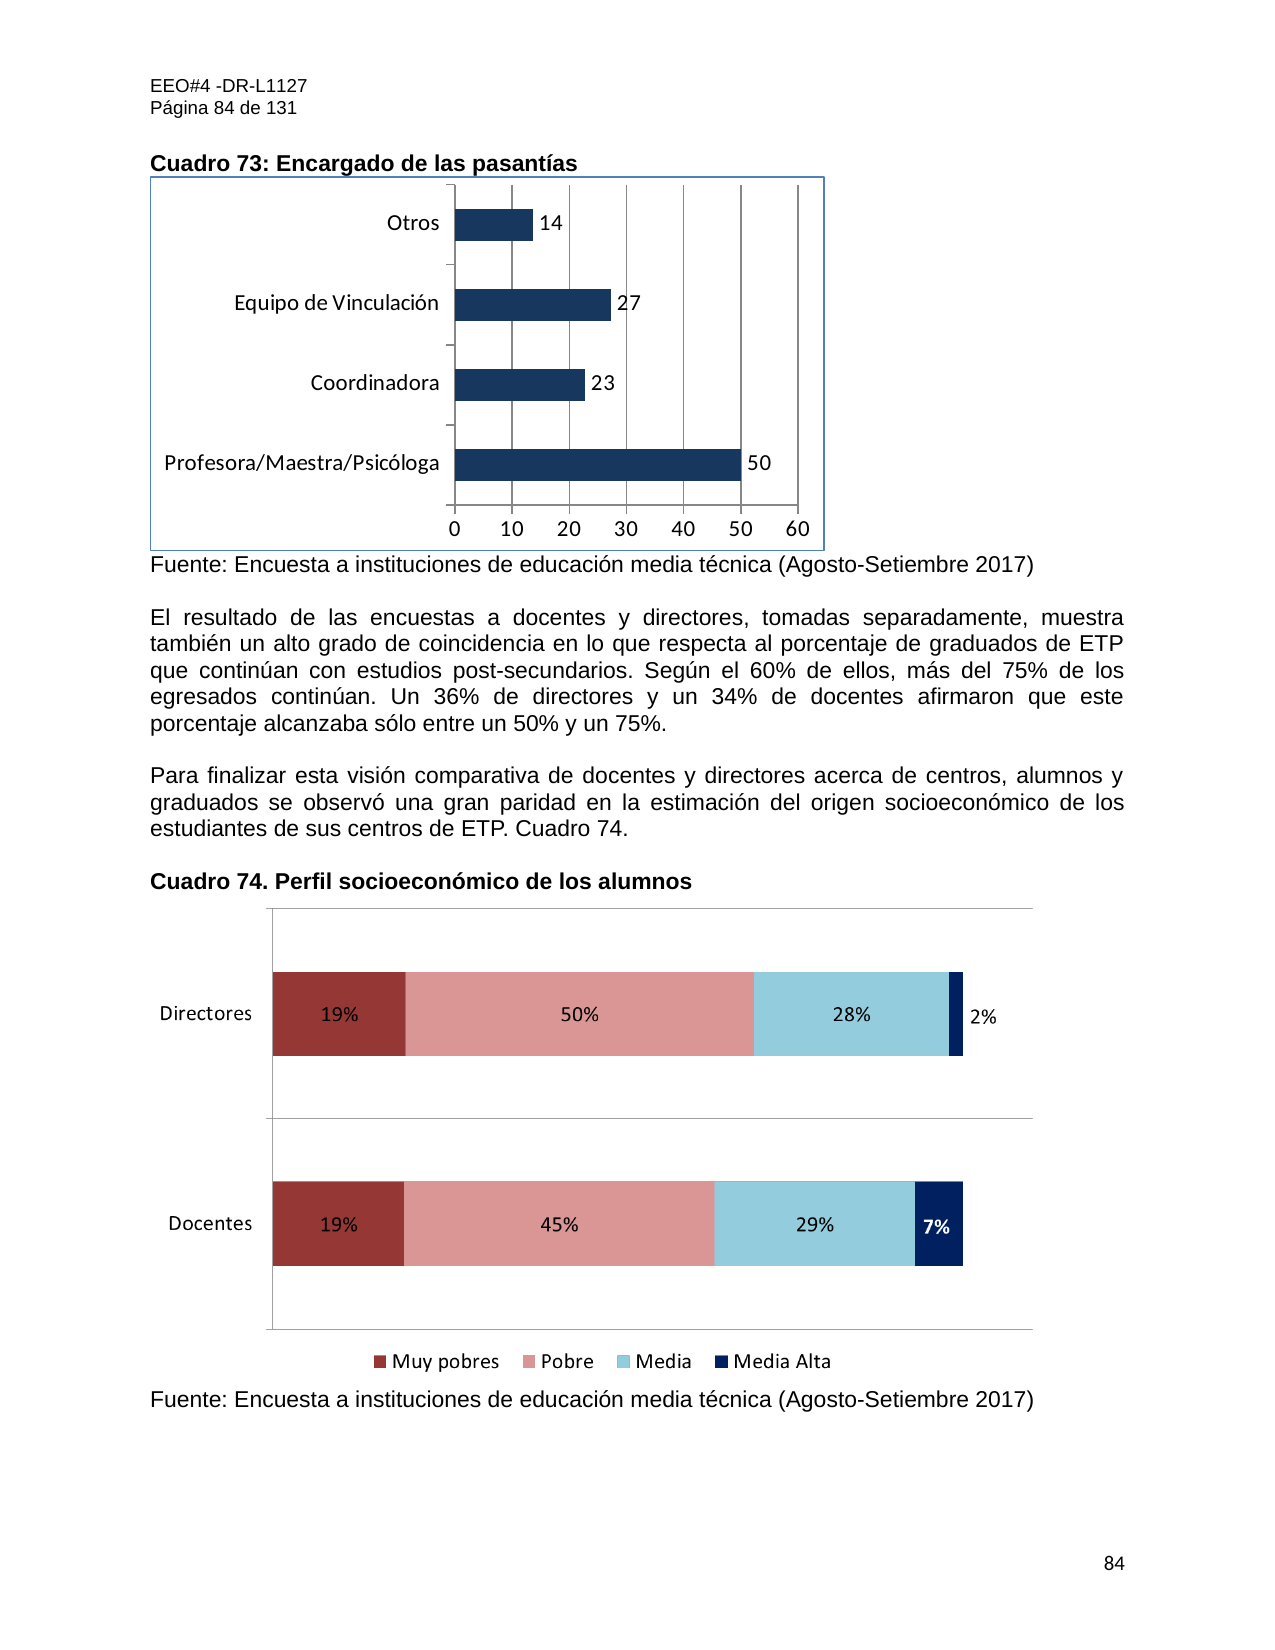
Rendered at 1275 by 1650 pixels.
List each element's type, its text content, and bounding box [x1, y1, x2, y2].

text Cuadro 73: Encargado de las pasantías [150, 150, 1125, 176]
picture [150, 893, 1047, 1387]
text Fuente: Encuesta a instituciones de educación media técnica (Agosto-Setiembre 2017) [150, 1386, 1125, 1412]
text Cuadro 74. Perfil socioeconómico de los alumnos [150, 868, 1125, 894]
text El resultado de las encuestas a docentes y directores, tomadas separadamente, muestra también un alto grado de coincidencia en lo que respecta al porcentaje de graduados de ETP que continúan con estudios post-secundarios. Según el 60% de ellos, más del 75% de los egresados continúan. Un 36% de directores y un 34% de docentes afirmaron que este porcentaje alcanzaba sólo entre un 50% y un 75%. [150, 604, 1125, 736]
text Para finalizar esta visión comparativa de docentes y directores acerca de centros, alumnos y graduados se observó una gran paridad en la estimación del origen socioeconómico de los estudiantes de sus centros de ETP. Cuadro 74. [150, 762, 1125, 841]
text Fuente: Encuesta a instituciones de educación media técnica (Agosto-Setiembre 2017) [150, 551, 1125, 578]
